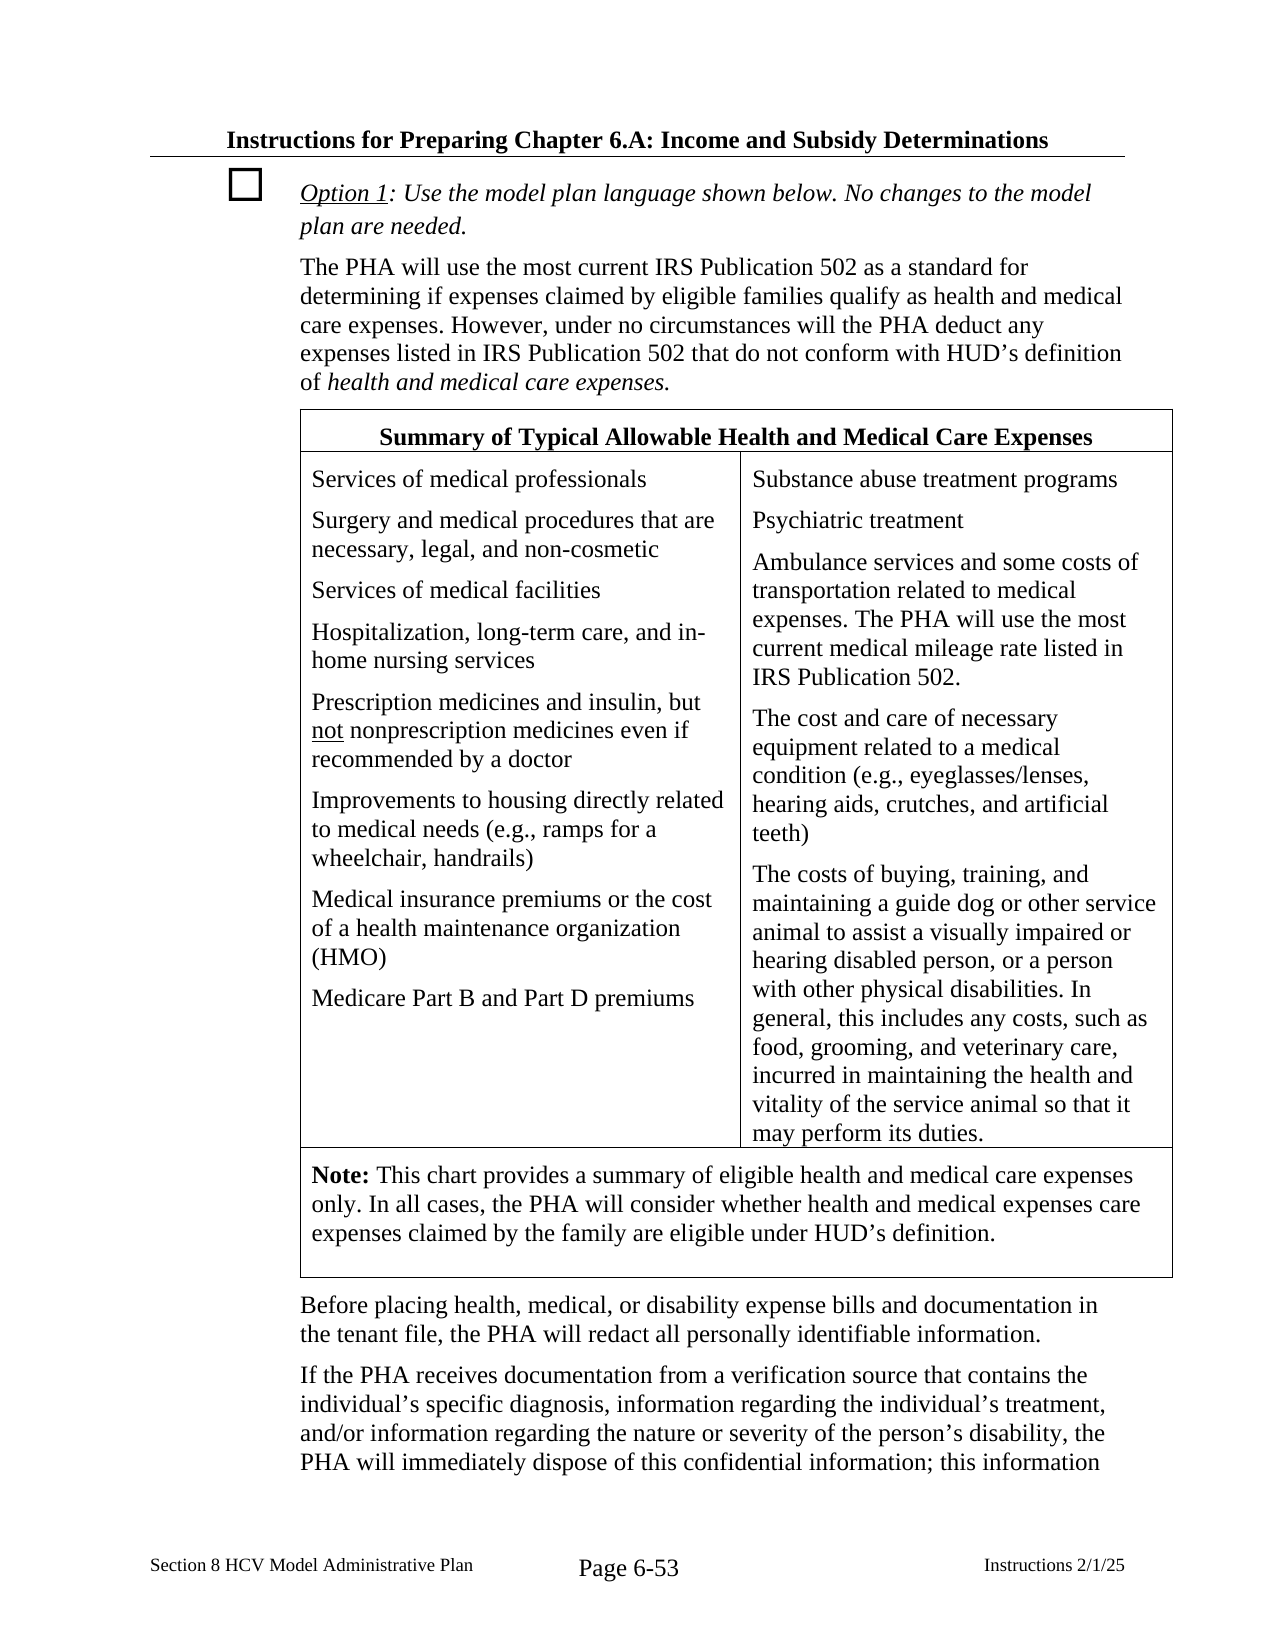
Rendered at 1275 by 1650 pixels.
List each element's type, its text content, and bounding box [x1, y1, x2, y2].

text Option 1: Use the model plan language shown below. No changes to the model plan are needed. [225, 169, 1125, 240]
table_cell Substance abuse treatment programs Psychiatric treatment Ambulance services and some costs of transportation related to medical expenses. The PHA will use the most current medical mileage rate listed in IRS Publication 502. The cost and care of necessary equipment related to a medical condition (e.g., eyeglasses/lenses, hearing aids, crutches, and artificial teeth) The costs of buying, training, and maintaining a guide dog or other service animal to assist a visually impaired or hearing disabled person, or a person with other physical disabilities. In general, this includes any costs, such as food, grooming, and veterinary care, incurred in maintaining the health and vitality of the service animal so that it may perform its duties. [741, 452, 1172, 1147]
text Before placing health, medical, or disability expense bills and documentation in the tenant file, the PHA will redact all personally identifiable information. [300, 1291, 1125, 1348]
table_cell Services of medical professionals Surgery and medical procedures that are necessary, legal, and non-cosmetic Services of medical facilities Hospitalization, long-term care, and in-home nursing services Prescription medicines and insulin, but not nonprescription medicines even if recommended by a doctor Improvements to housing directly related to medical needs (e.g., ramps for a wheelchair, handrails) Medical insurance premiums or the cost of a health maintenance organization (HMO) Medicare Part B and Part D premiums [301, 452, 740, 1147]
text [300, 1361, 1125, 1476]
table_cell Note: This chart provides a summary of eligible health and medical care expenses only. In all cases, the PHA will consider whether health and medical expenses care expenses claimed by the family are eligible under HUD’s definition. [301, 1148, 1172, 1277]
text The PHA will use the most current IRS Publication 502 as a standard for determining if expenses claimed by eligible families qualify as health and medical care expenses. However, under no circumstances will the PHA deduct any expenses listed in IRS Publication 502 that do not conform with HUD’s definition of health and medical care expenses. [300, 252, 1125, 396]
table_header Summary of Typical Allowable Health and Medical Care Expenses [301, 410, 1172, 451]
